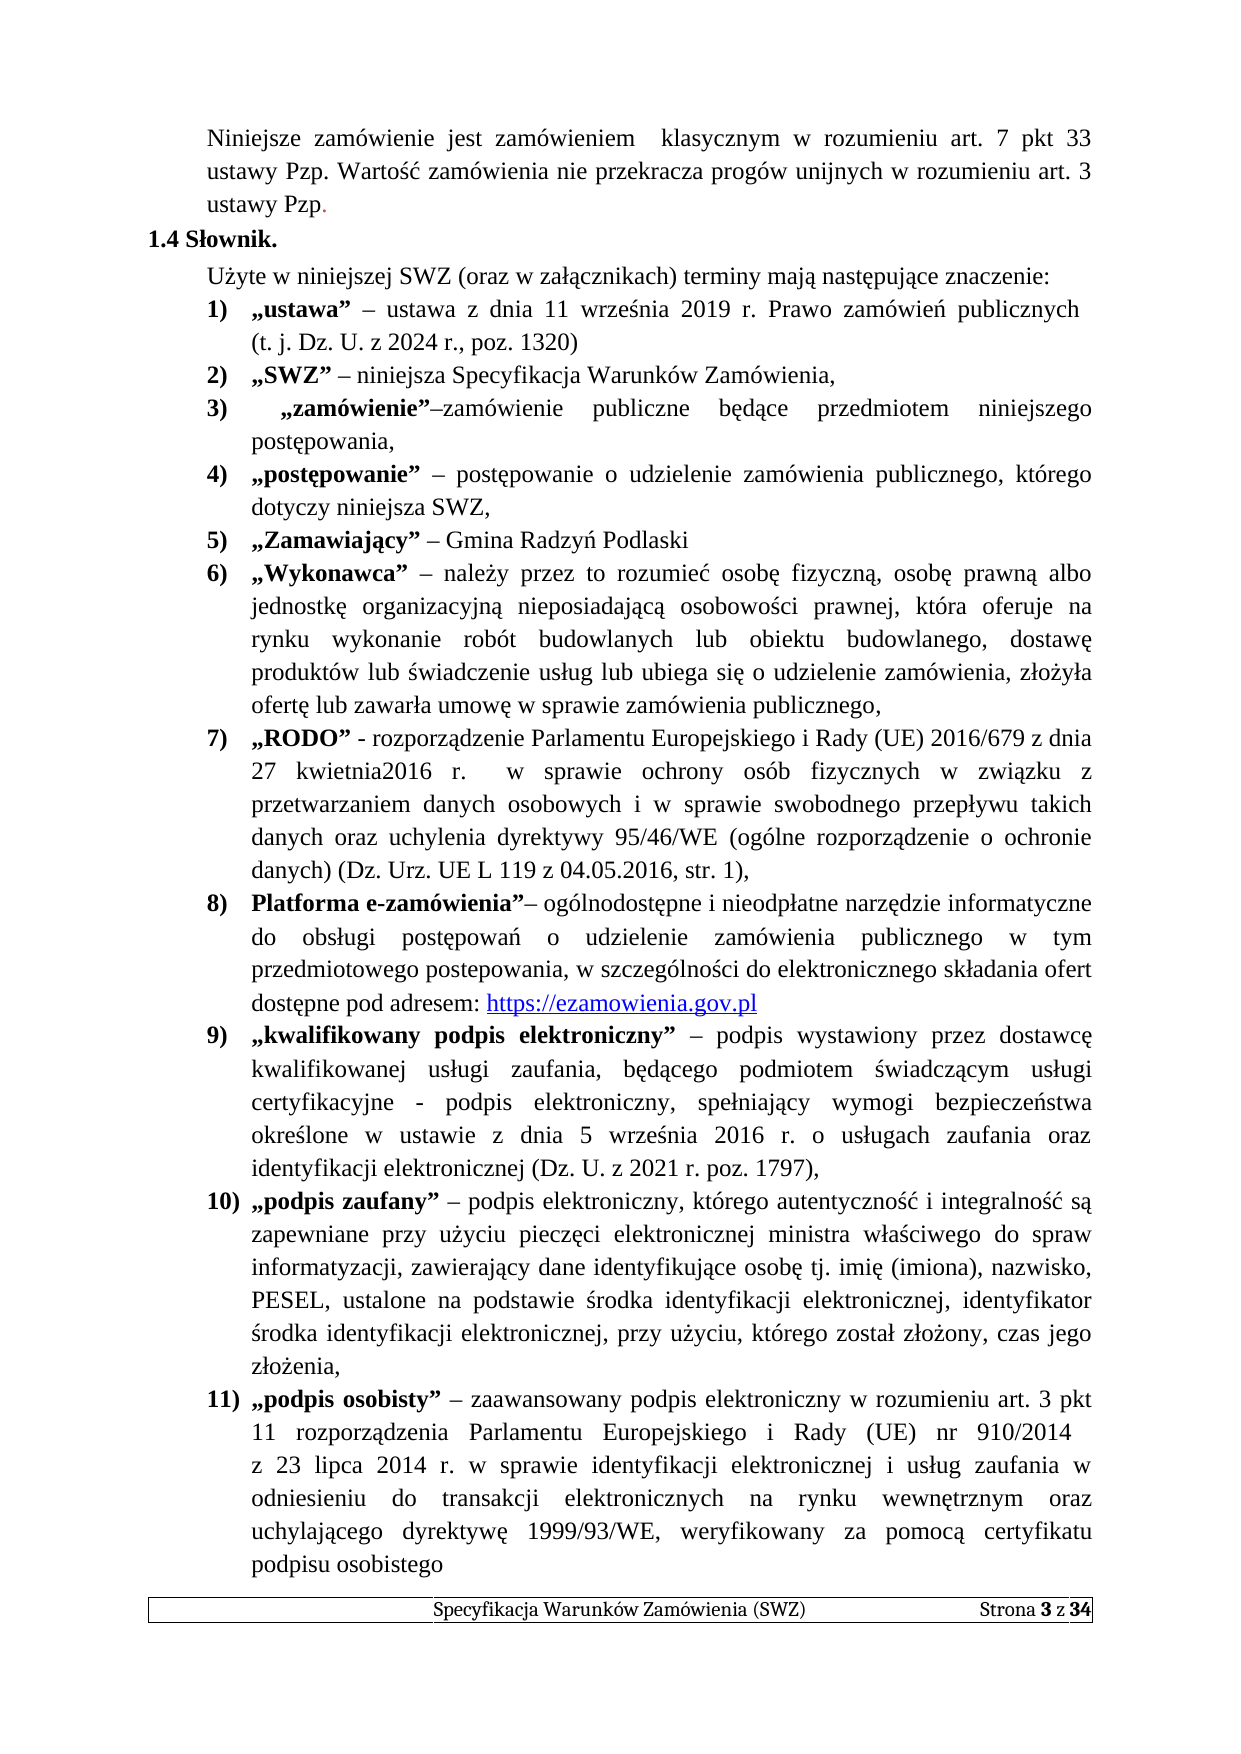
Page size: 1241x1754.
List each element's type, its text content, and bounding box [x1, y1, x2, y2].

list „kwalifikowany podpis elektroniczny” – podpis wystawiony przez dostawcę kwalifikowanej usługi zaufania, będącego podmiotem świadczącym usługi certyfikacyjne - podpis elektroniczny, spełniający wymogi bezpieczeństwa określone w ustawie z dnia 5 września 2016 r. o usługach zaufania oraz identyfikacji elektronicznej (Dz. U. z 2021 r. poz. 1797), [207, 1021, 1093, 1181]
list „podpis osobisty” – zaawansowany podpis elektroniczny w rozumieniu art. 3 pkt 11 rozporządzenia Parlamentu Europejskiego i Rady (UE) nr 910/2014 z 23 lipca 2014 r. w sprawie identyfikacji elektronicznej i usług zaufania w odniesieniu do transakcji elektronicznych na rynku wewnętrznym oraz uchylającego dyrektywę 1999/93/WE, weryfikowany za pomocą certyfikatu podpisu osobistego [207, 1384, 1093, 1578]
list „RODO” - rozporządzenie Parlamentu Europejskiego i Rady (UE) 2016/679 z dnia 27 kwietnia2016 r. w sprawie ochrony osób fizycznych w związku z przetwarzaniem danych osobowych i w sprawie swobodnego przepływu takich danych oraz uchylenia dyrektywy 95/46/WE (ogólne rozporządzenie o ochronie danych) (Dz. Urz. UE L 119 z 04.05.2016, str. 1), [207, 723, 1093, 884]
list Platforma e-zamówienia”– ogólnodostępne i nieodpłatne narzędzie informatyczne do obsługi postępowań o udzielenie zamówienia publicznego w tym przedmiotowego postepowania, w szczególności do elektronicznego składania ofert dostępne pod adresem: https://ezamowienia.gov.pl [207, 888, 1093, 1016]
list „podpis zaufany” – podpis elektroniczny, którego autentyczność i integralność są zapewniane przy użyciu pieczęci elektronicznej ministra właściwego do spraw informatyzacji, zawierający dane identyfikujące osobę tj. imię (imiona), nazwisko, PESEL, ustalone na podstawie środka identyfikacji elektronicznej, identyfikator środka identyfikacji elektronicznej, przy użyciu, którego został złożony, czas jego złożenia, [207, 1186, 1093, 1379]
list Słownik. [148, 224, 1093, 253]
list „ustawa” – ustawa z dnia 11 września 2019 r. Prawo zamówień publicznych (t. j. Dz. U. z 2024 r., poz. 1320) [207, 294, 1093, 356]
list „SWZ” – niniejsza Specyfikacja Warunków Zamówienia, [207, 360, 1093, 389]
list „postępowanie” – postępowanie o udzielenie zamówienia publicznego, którego dotyczy niniejsza SWZ, [207, 459, 1093, 521]
list „Wykonawca” – należy przez to rozumieć osobę fizyczną, osobę prawną albo jednostkę organizacyjną nieposiadającą osobowości prawnej, która oferuje na rynku wykonanie robót budowlanych lub obiektu budowlanego, dostawę produktów lub świadczenie usług lub ubiega się o udzielenie zamówienia, złożyła ofertę lub zawarła umowę w sprawie zamówienia publicznego, [207, 558, 1093, 719]
text Niniejsze zamówienie jest zamówieniem klasycznym w rozumieniu art. 7 pkt 33 ustawy Pzp. Wartość zamówienia nie przekracza progów unijnych w rozumieniu art. 3 ustawy Pzp. [207, 123, 1093, 218]
text Użyte w niniejszej SWZ (oraz w załącznikach) terminy mają następujące znaczenie: [207, 261, 1093, 290]
list „zamówienie”–zamówienie publiczne będące przedmiotem niniejszego postępowania, [207, 393, 1093, 455]
list „Zamawiający” – Gmina Radzyń Podlaski [207, 525, 1093, 554]
